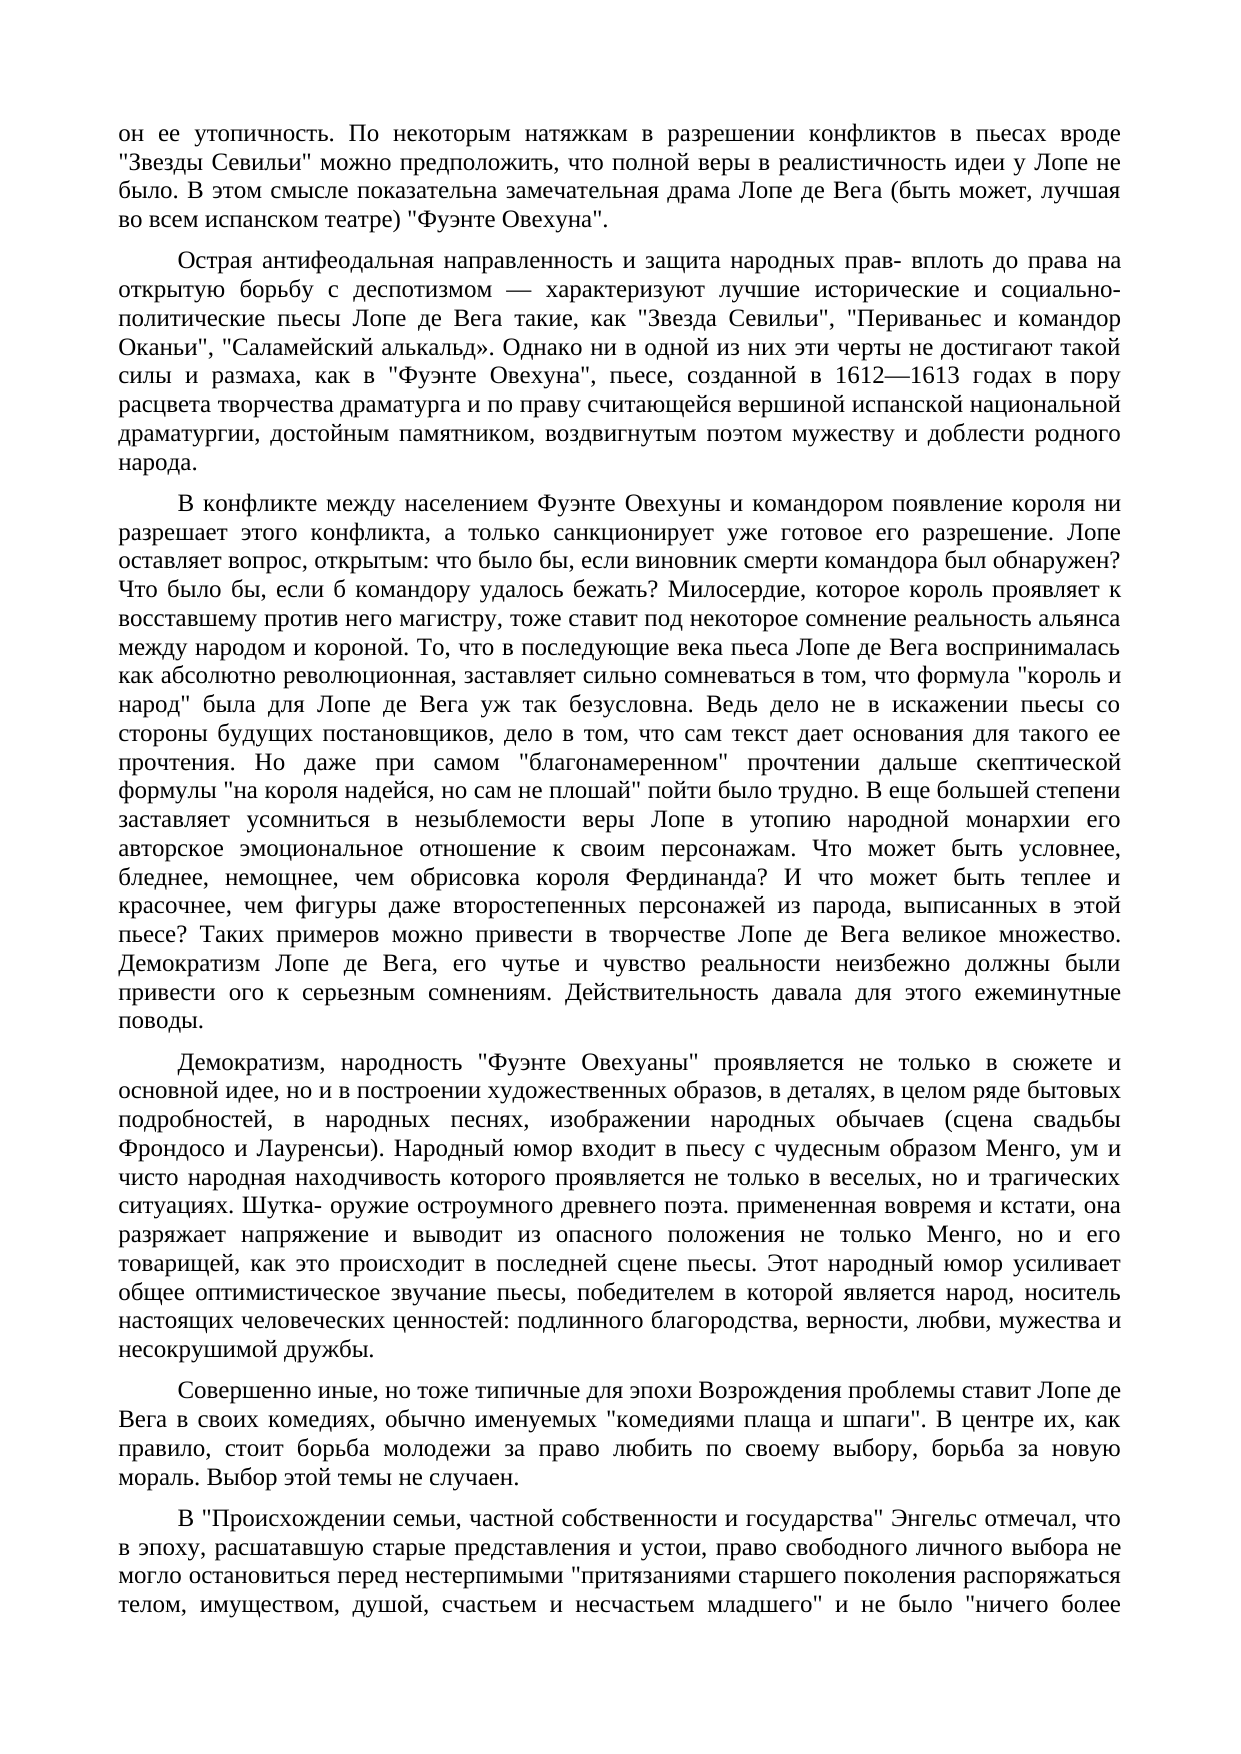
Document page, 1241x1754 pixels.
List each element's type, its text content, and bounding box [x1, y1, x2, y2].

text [118, 1503, 1122, 1618]
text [118, 118, 1122, 233]
text Совершенно иные, но тоже типичные для эпохи Возрождения проблемы ставит Лопе де Вега в своих комедиях, обычно именуемых "комедиями плаща и шпаги". В центре их, как правило, стоит борьба молодежи за право любить по своему выбору, борьба за новую мораль. Выбор этой темы не случаен. [118, 1376, 1122, 1491]
text Острая антифеодальная направленность и защита народных прав- вплоть до права на открытую борьбу с деспотизмом — характеризуют лучшие исторические и социально-политические пьесы Лопе де Вега такие, как "Звезда Севильи", "Периваньес и командор Оканьи", "Саламейский алькальд». Однако ни в одной из них эти черты не достигают такой силы и размаха, как в "Фуэнте Овехуна", пьесе, созданной в 1612—1613 годах в пору расцвета творчества драматурга и по праву считающейся вершиной испанской национальной драматургии, достойным памятником, воздвигнутым поэтом мужеству и доблести родного народа. [118, 246, 1122, 476]
text В конфликте между населением Фуэнте Овехуны и командором появление короля ни разрешает этого конфликта, а только санкционирует уже готовое его разрешение. Лопе оставляет вопрос, открытым: что было бы, если виновник смерти командора был обнаружен? Что было бы, если б командору удалось бежать? Милосердие, которое король проявляет к восставшему против него магистру, тоже ставит под некоторое сомнение реальность альянса между народом и короной. То, что в последующие века пьеса Лопе де Вега воспринималась как абсолютно революционная, заставляет сильно сомневаться в том, что формула "король и народ" была для Лопе де Вега уж так безусловна. Ведь дело не в искажении пьесы со стороны будущих постановщиков, дело в том, что сам текст дает основания для такого ее прочтения. Но даже при самом "благонамеренном" прочтении дальше скептической формулы "на короля надейся, но сам не плошай" пойти было трудно. В еще большей степени заставляет усомниться в незыблемости веры Лопе в утопию народной монархии его авторское эмоциональное отношение к своим персонажам. Что может быть условнее, бледнее, немощнее, чем обрисовка короля Фердинанда? И что может быть теплее и красочнее, чем фигуры даже второстепенных персонажей из парода, выписанных в этой пьесе? Таких примеров можно привести в творчестве Лопе де Вега великое множество. Демократизм Лопе де Вега, его чутье и чувство реальности неизбежно должны были привести ого к серьезным сомнениям. Действительность давала для этого ежеминутные поводы. [118, 488, 1122, 1034]
text Демократизм, народность "Фуэнте Овехуаны" проявляется не только в сюжете и основной идее, но и в построении художественных образов, в деталях, в целом ряде бытовых подробностей, в народных песнях, изображении народных обычаев (сцена свадьбы Фрондосо и Лауренсьи). Народный юмор входит в пьесу с чудесным образом Менго, ум и чисто народная находчивость которого проявляется не только в веселых, но и трагических ситуациях. Шутка- оружие остроумного древнего поэта. примененная вовремя и кстати, она разряжает напряжение и выводит из опасного положения не только Менго, но и его товарищей, как это происходит в последней сцене пьесы. Этот народный юмор усиливает общее оптимистическое звучание пьесы, победителем в которой является народ, носитель настоящих человеческих ценностей: подлинного благородства, верности, любви, мужества и несокрушимой дружбы. [118, 1047, 1122, 1363]
